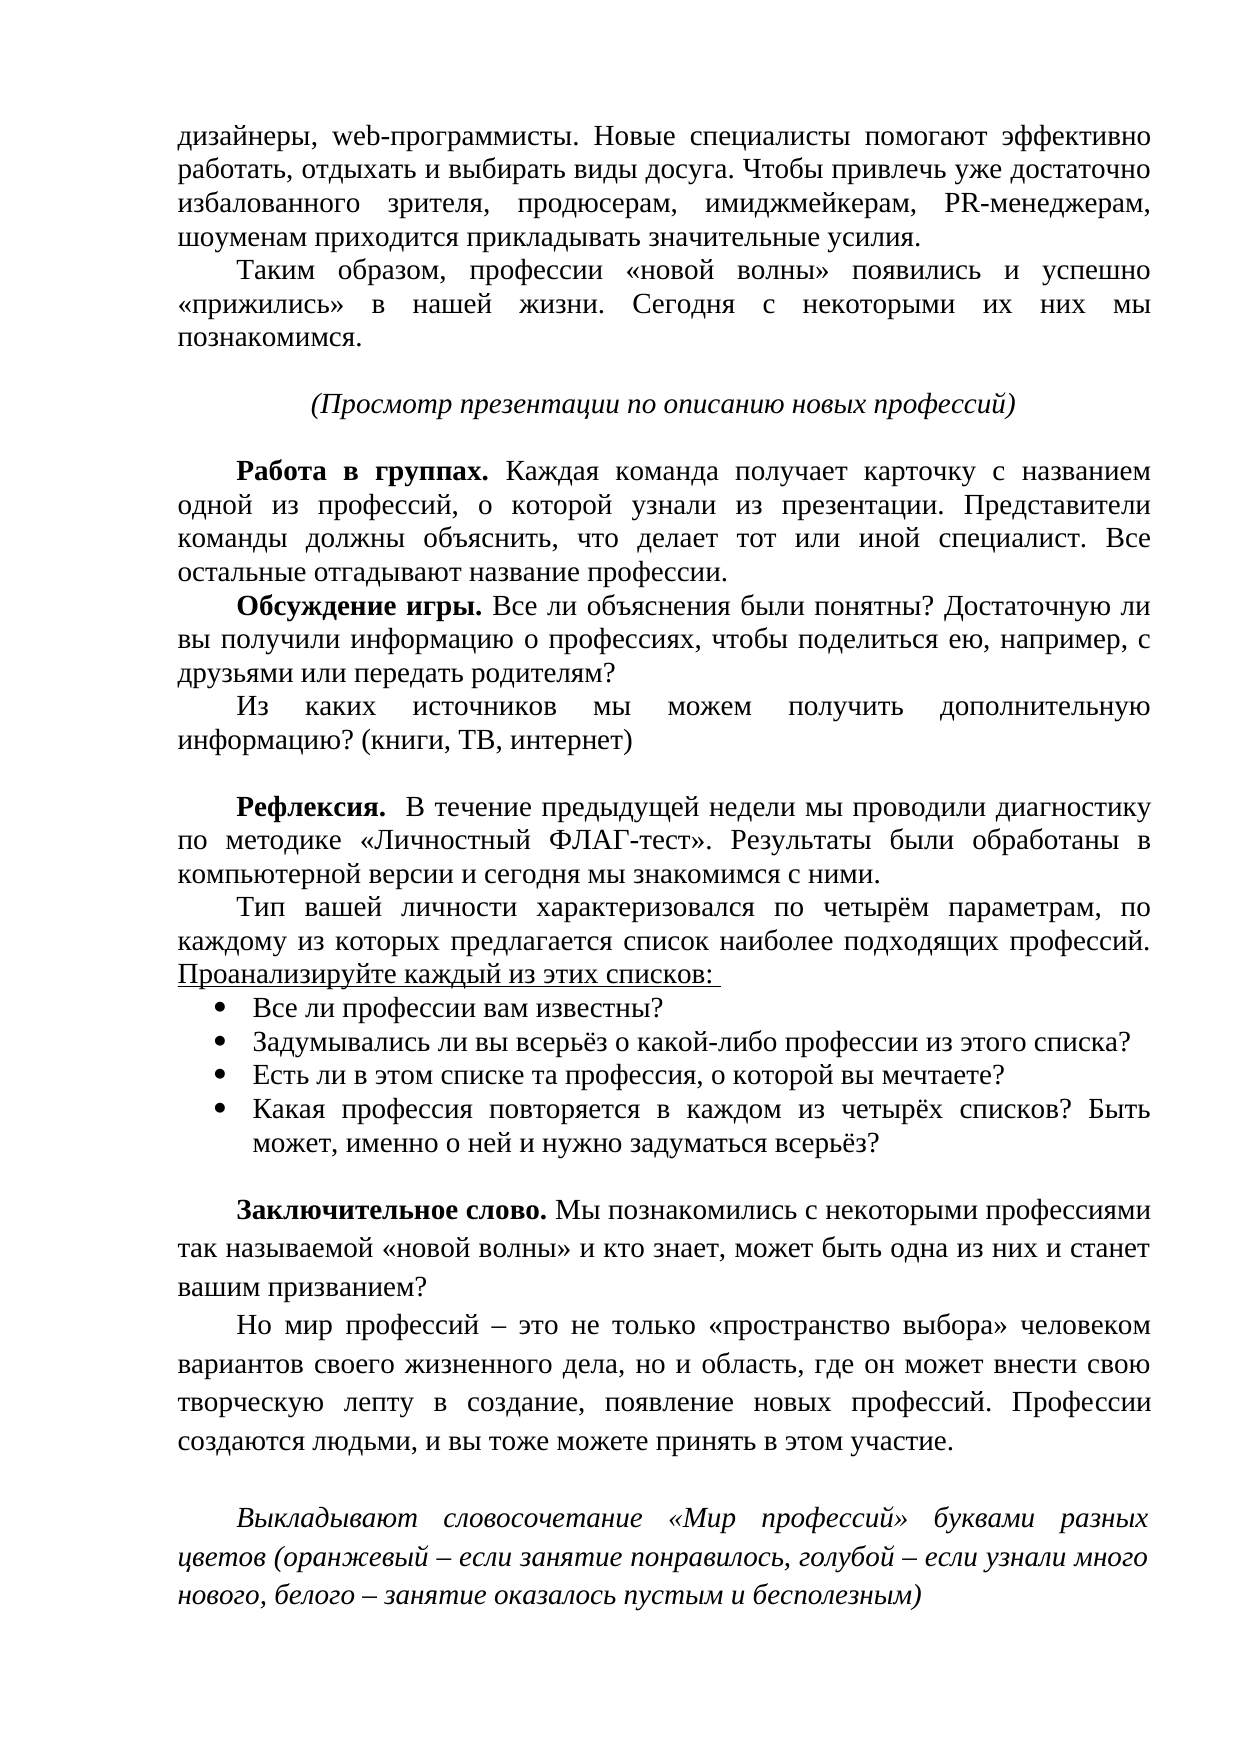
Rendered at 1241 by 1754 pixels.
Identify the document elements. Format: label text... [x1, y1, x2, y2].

text Из каких источников мы можем получить дополнительную информацию? (книги, ТВ, интернет) [177, 688, 1152, 755]
text Тип вашей личности характеризовался по четырём параметрам, по каждому из которых предлагается список наиболее подходящих профессий. Проанализируйте каждый из этих списков: [177, 889, 1152, 990]
text Заключительное слово. Мы познакомились с некоторыми профессиями так называемой «новой волны» и кто знает, может быть одна из них и станет вашим призванием? [177, 1192, 1152, 1302]
text Обсуждение игры. Все ли объяснения были понятны? Достаточную ли вы получили информацию о профессиях, чтобы поделиться ею, например, с друзьями или передать родителям? [177, 588, 1152, 688]
text Рефлексия. В течение предыдущей недели мы проводили диагностику по методике «Личностный ФЛАГ-тест». Результаты были обработаны в компьютерной версии и сегодня мы знакомимся с ними. [177, 789, 1152, 889]
text Работа в группах. Каждая команда получает карточку с названием одной из профессий, о которой узнали из презентации. Представители команды должны объяснить, что делает тот или иной специалист. Все остальные отгадывают название профессии. [177, 453, 1152, 588]
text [177, 118, 1152, 252]
text (Просмотр презентации по описанию новых профессий) [177, 386, 1152, 420]
list Задумывались ли вы всерьёз о какой-либо профессии из этого списка? [215, 1024, 1152, 1057]
text Но мир профессий – это не только «пространство выбора» человеком вариантов своего жизненного дела, но и область, где он может внести свою творческую лепту в создание, появление новых профессий. Профессии создаются людьми, и вы тоже можете принять в этом участие. [177, 1307, 1152, 1457]
list Какая профессия повторяется в каждом из четырёх списков? Быть может, именно о ней и нужно задуматься всерьёз? [215, 1091, 1152, 1158]
text Таким образом, профессии «новой волны» появились и успешно «прижились» в нашей жизни. Сегодня с некоторыми их них мы познакомимся. [177, 252, 1152, 353]
text Выкладывают словосочетание «Мир профессий» буквами разных цветов (оранжевый – если занятие понравилось, голубой – если узнали много нового, белого – занятие оказалось пустым и бесполезным) [177, 1500, 1152, 1611]
list Есть ли в этом списке та профессия, о которой вы мечтаете? [215, 1057, 1152, 1091]
list Все ли профессии вам известны? [215, 990, 1152, 1024]
